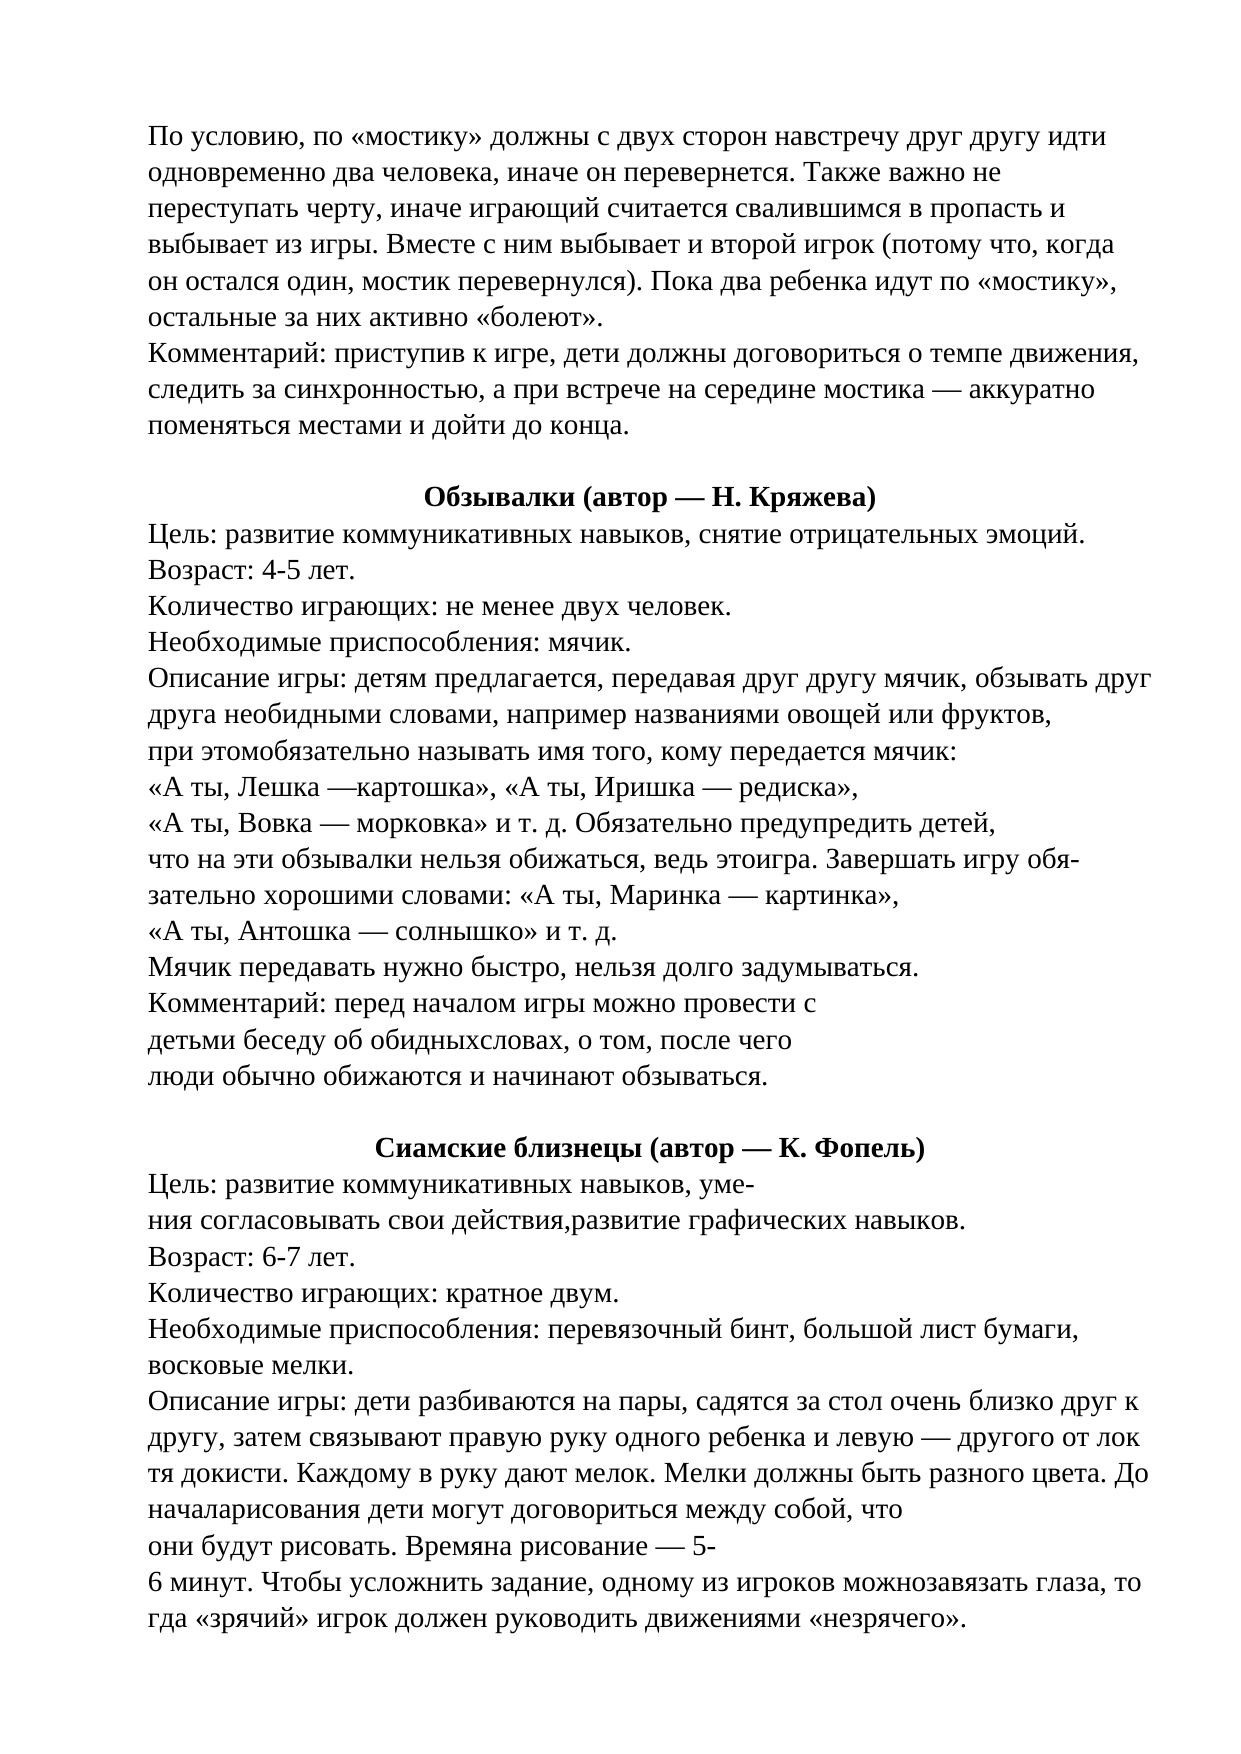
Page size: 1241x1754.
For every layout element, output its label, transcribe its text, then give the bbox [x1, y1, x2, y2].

text Возраст: 6-7 лет. [148, 1239, 1152, 1272]
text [148, 118, 1152, 332]
text Комментарий: перед началом игры можно провести с детьми беседу об обидныхсловах, о том, после чего люди обычно обижаются и начинают обзываться. [148, 986, 1152, 1091]
text Необходимые приспособления: мячик. [148, 624, 1152, 658]
text Комментарий: приступив к игре, дети должны договориться о темпе движения, следить за синхронностью, а при встрече на середине мостика — аккуратно поменяться местами и дойти до конца. [148, 335, 1152, 441]
text Возраст: 4-5 лет. [148, 552, 1152, 585]
text Сиамские близнецы (автор — К. Фопель) [148, 1130, 1152, 1164]
text Описание игры: дети разбиваются на пары, садятся за стол очень близко друг кдругу, затем связывают правую руку одного ребенка и левую — другого от локтя докисти. Каждому в руку дают мелок. Мелки должны быть разного цвета. До началарисования дети могут договориться между собой, что они будут рисовать. Времяна рисование — 5-6 минут. Чтобы усложнить задание, одному из игроков можнозавязать глаза, тогда «зрячий» игрок должен руководить движениями «незрячего». [148, 1383, 1152, 1634]
text Описание игры: детям предлагается, передавая друг другу мячик, обзывать другдруга необидными словами, например названиями овощей или фруктов, при этомобязательно называть имя того, кому передается мячик: «А ты, Лешка —картошка», «А ты, Иришка — редиска», «А ты, Вовка — морковка» и т. д. Обязательно предупредить детей, что на эти обзывалки нельзя обижаться, ведь этоигра. Завершать игру обязательно хорошими словами: «А ты, Маринка — картинка», «А ты, Антошка — солнышко» и т. д. [148, 660, 1152, 947]
text Количество играющих: не менее двух человек. [148, 588, 1152, 622]
text Цель: развитие коммуникативных навыков, снятие отрицательных эмоций. [148, 516, 1152, 549]
text Необходимые приспособления: перевязочный бинт, большой лист бумаги, восковые мелки. [148, 1311, 1152, 1381]
text Обзывалки (автор — Н. Кряжева) [148, 479, 1152, 513]
text Мячик передавать нужно быстро, нельзя долго задумываться. [148, 949, 1152, 983]
text Цель: развитие коммуникативных навыков, умения согласовывать свои действия,развитие графических навыков. [148, 1166, 1152, 1236]
text Количество играющих: кратное двум. [148, 1275, 1152, 1308]
